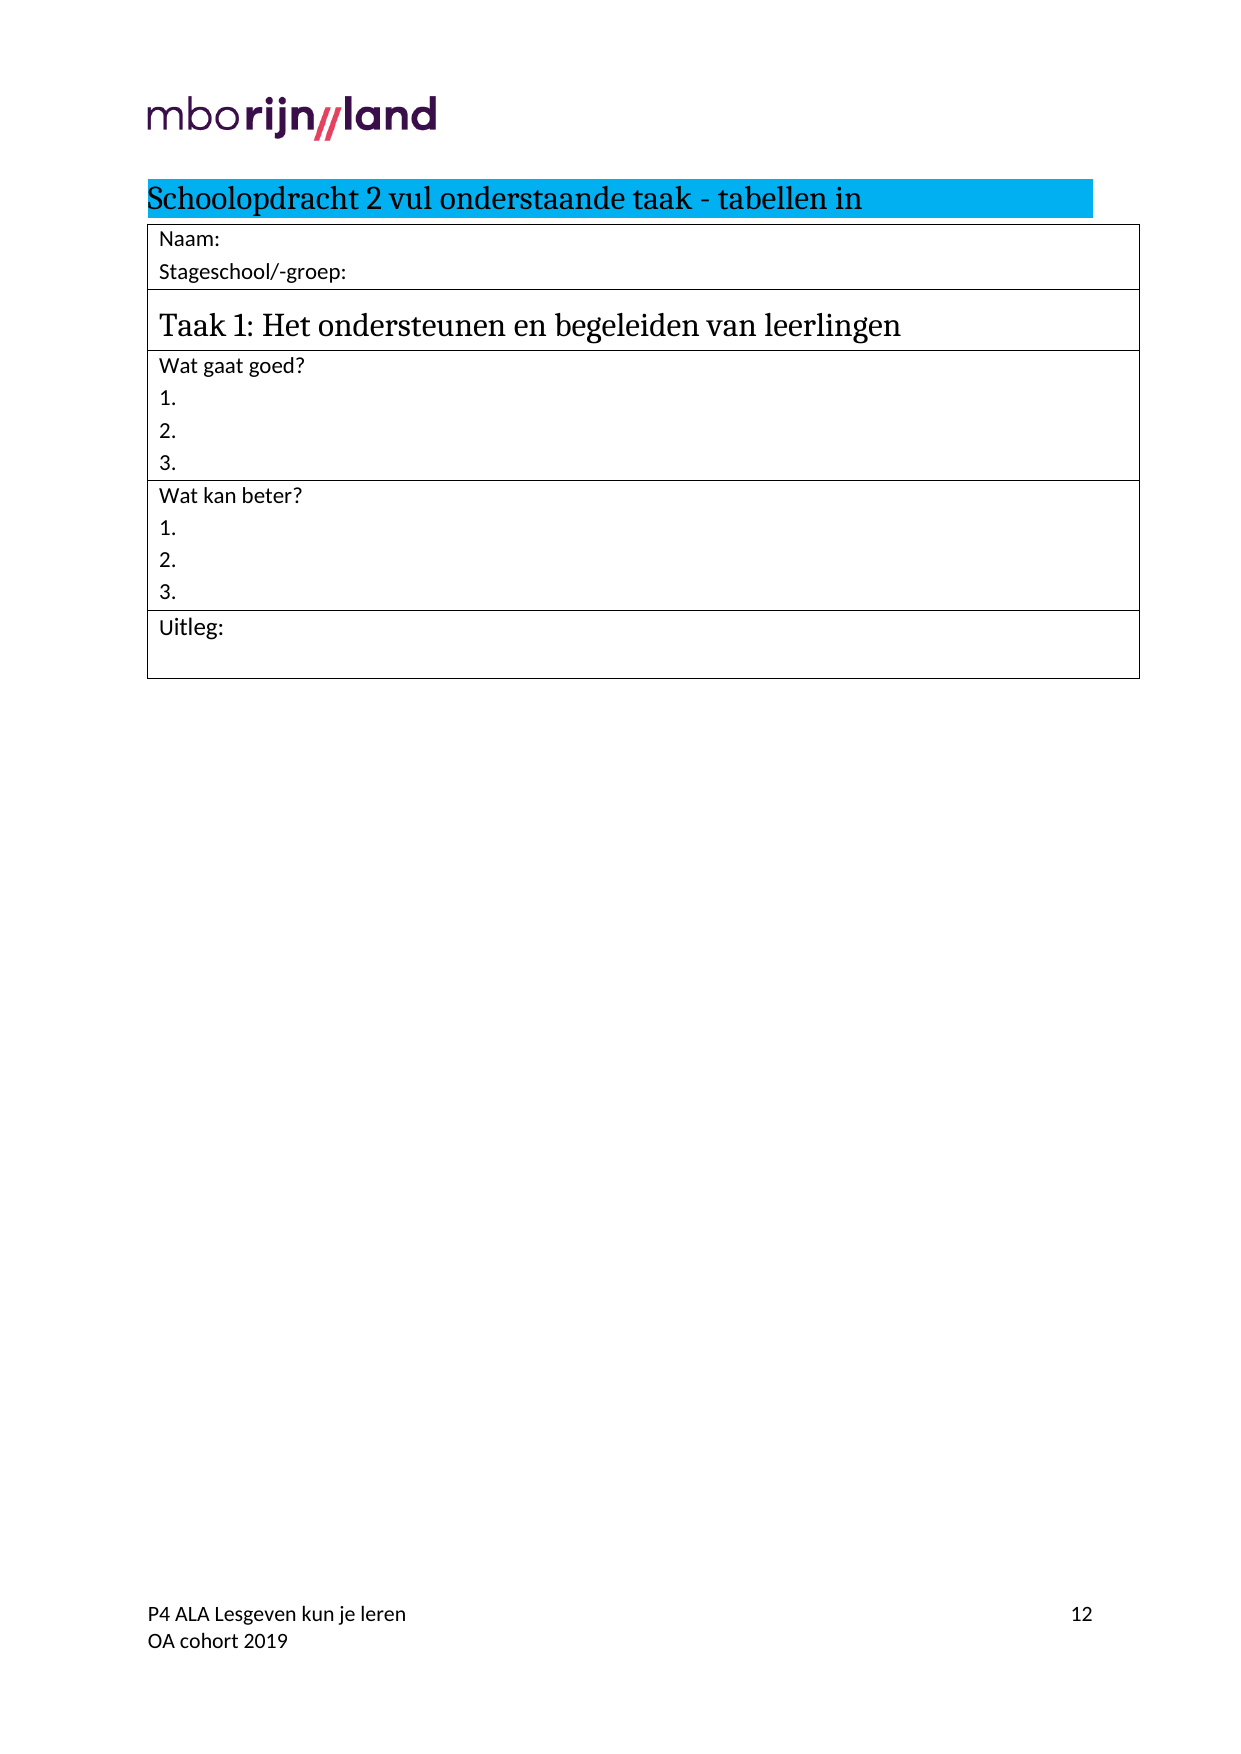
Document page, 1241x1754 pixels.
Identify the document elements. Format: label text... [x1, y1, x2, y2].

table_cell Wat kan beter? 1. 2. 3. [148, 481, 1139, 609]
table_header Naam: Stageschool/-groep: [148, 225, 1139, 288]
picture [147, 73, 469, 163]
table_cell Uitleg: [148, 611, 1139, 677]
table_cell Taak 1: Het ondersteunen en begeleiden van leerlingen [148, 290, 1139, 350]
subtitle Schoolopdracht 2 vul onderstaande taak - tabellen in [148, 179, 1093, 218]
table_cell Wat gaat goed? 1. 2. 3. [148, 351, 1139, 480]
